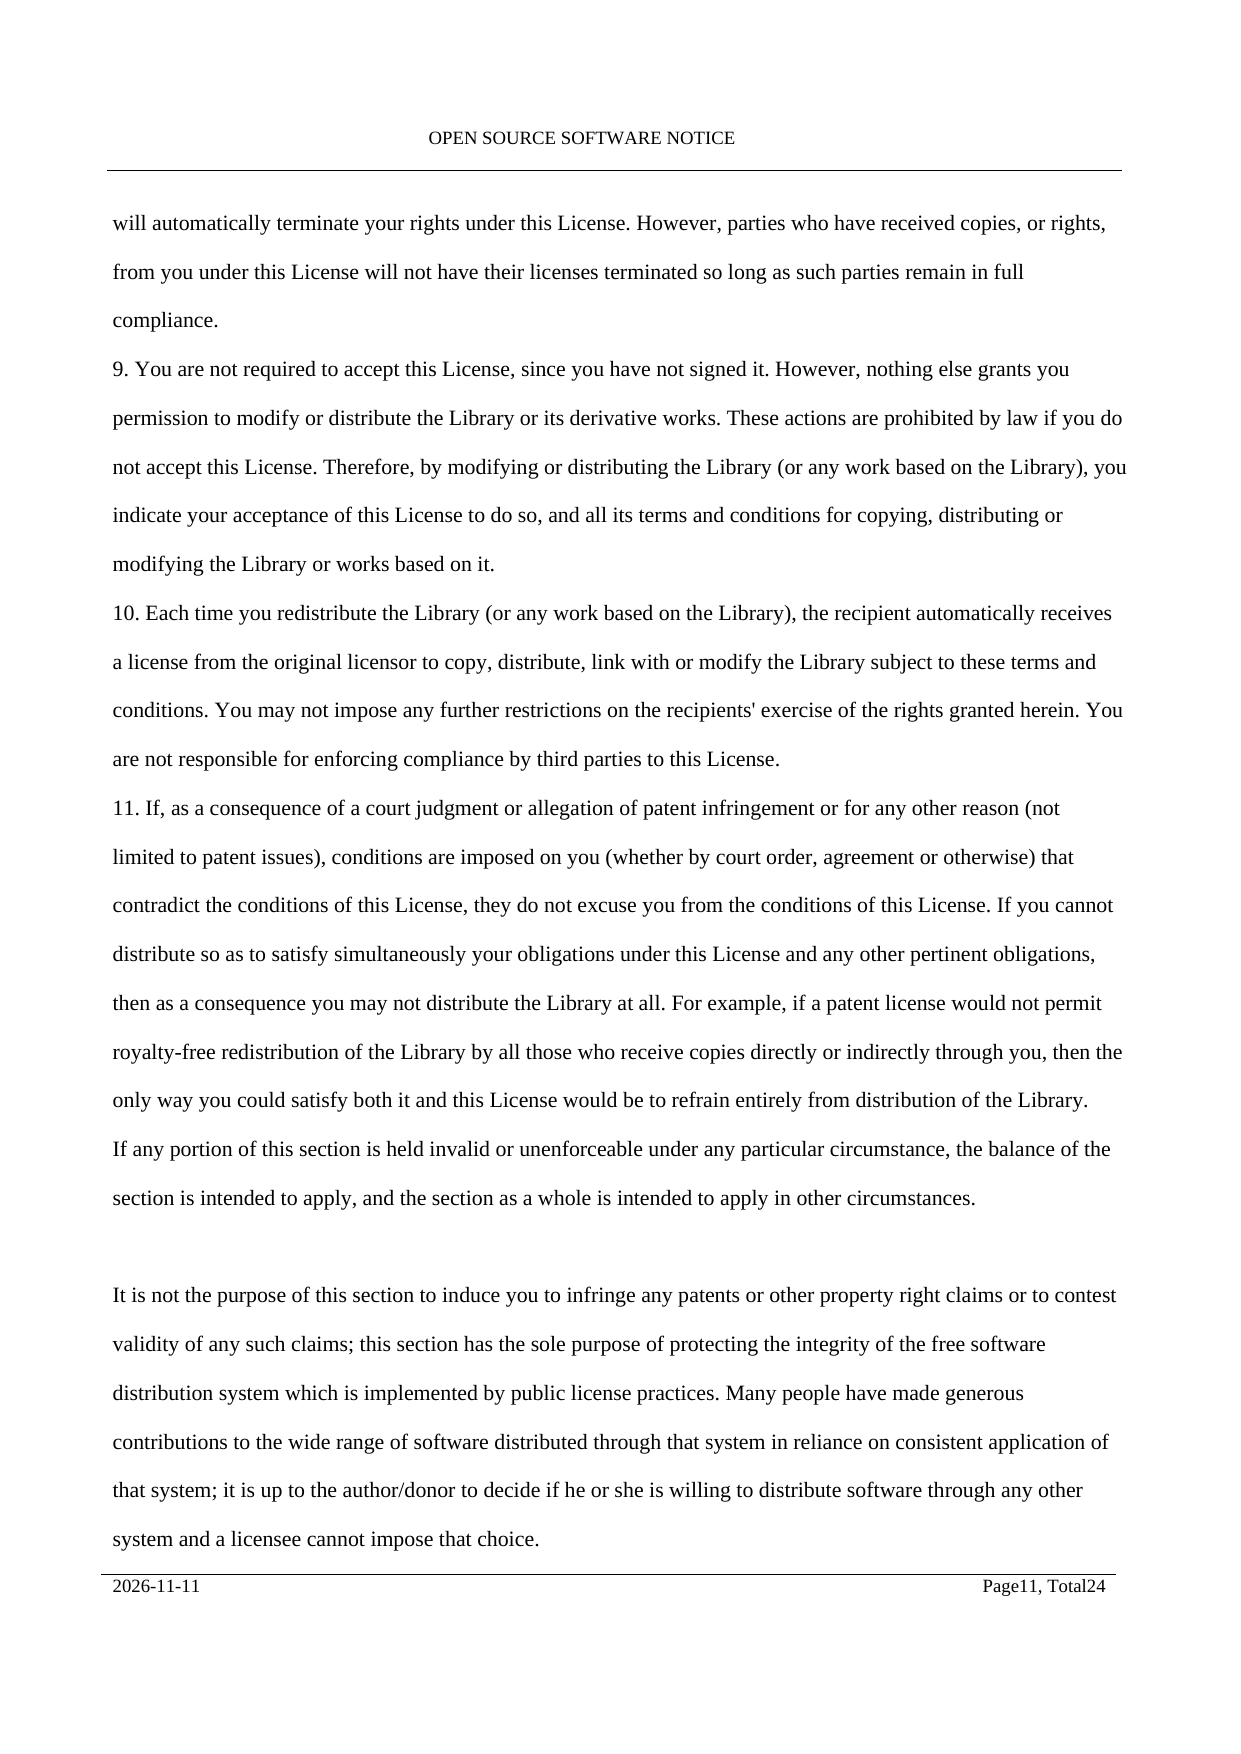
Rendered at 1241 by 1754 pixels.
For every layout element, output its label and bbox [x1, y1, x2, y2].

text [112, 206, 1128, 1555]
